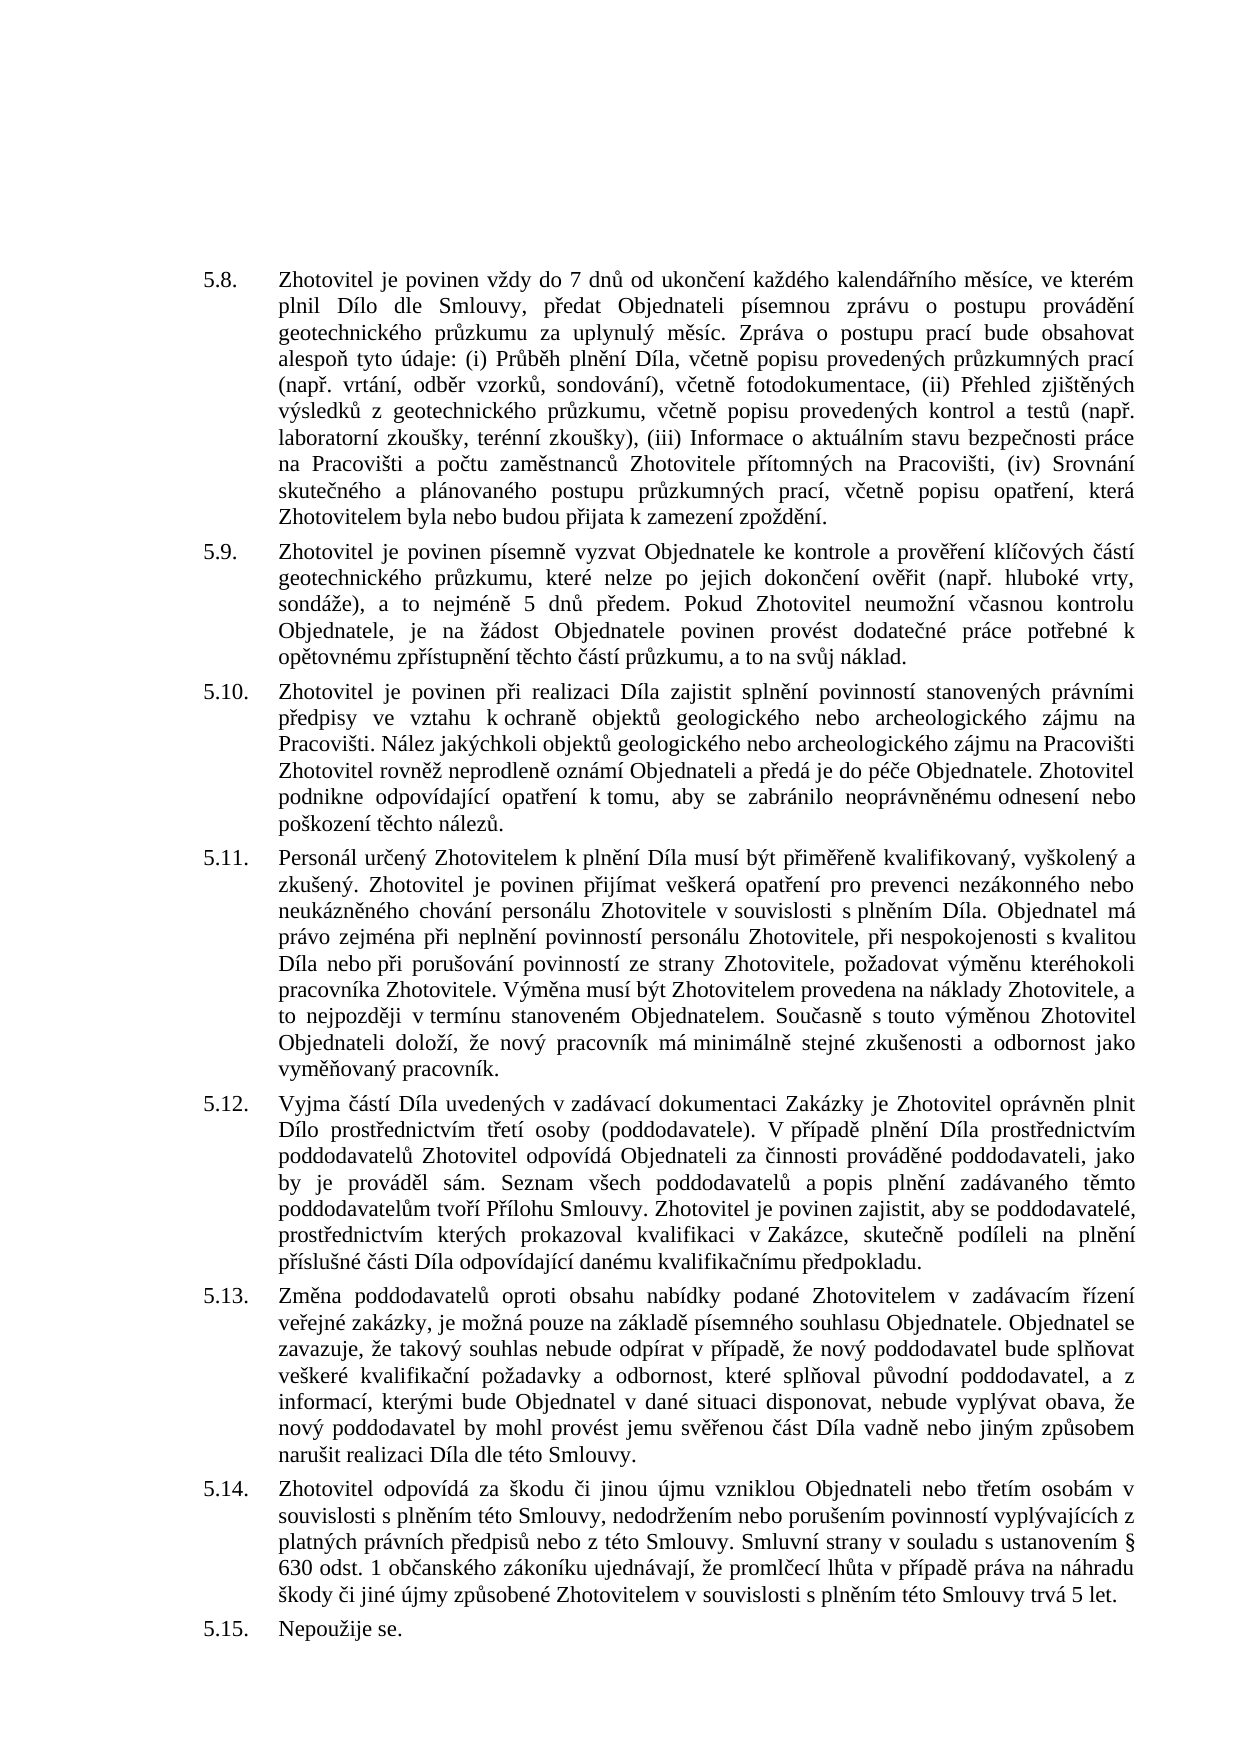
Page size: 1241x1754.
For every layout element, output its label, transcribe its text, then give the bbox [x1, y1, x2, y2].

text Změna poddodavatelů oproti obsahu nabídky podané Zhotovitelem v zadávacím řízení veřejné zakázky, je možná pouze na základě písemného souhlasu Objednatele. Objednatel se zavazuje, že takový souhlas nebude odpírat v případě, že nový poddodavatel bude splňovat veškeré kvalifikační požadavky a odbornost, které splňoval původní poddodavatel, a z informací, kterými bude Objednatel v dané situaci disponovat, nebude vyplývat obava, že nový poddodavatel by mohl provést jemu svěřenou část Díla vadně nebo jiným způsobem narušit realizaci Díla dle této Smlouvy. [203, 1283, 1136, 1467]
text Zhotovitel je povinen při realizaci Díla zajistit splnění povinností stanovených právními předpisy ve vztahu k ochraně objektů geologického nebo archeologického zájmu na Pracovišti. Nález jakýchkoli objektů geologického nebo archeologického zájmu na Pracovišti Zhotovitel rovněž neprodleně oznámí Objednateli a předá je do péče Objednatele. Zhotovitel podnikne odpovídající opatření k tomu, aby se zabránilo neoprávněnému odnesení nebo poškození těchto nálezů. [203, 678, 1136, 836]
text Zhotovitel je povinen písemně vyzvat Objednatele ke kontrole a prověření klíčových částí geotechnického průzkumu, které nelze po jejich dokončení ověřit (např. hluboké vrty, sondáže), a to nejméně 5 dnů předem. Pokud Zhotovitel neumožní včasnou kontrolu Objednatele, je na žádost Objednatele povinen provést dodatečné práce potřebné k opětovnému zpřístupnění těchto částí průzkumu, a to na svůj náklad. [203, 538, 1136, 669]
text Nepoužije se. [203, 1616, 1136, 1642]
text Personál určený Zhotovitelem k plnění Díla musí být přiměřeně kvalifikovaný, vyškolený a zkušený. Zhotovitel je povinen přijímat veškerá opatření pro prevenci nezákonného nebo neukázněného chování personálu Zhotovitele v souvislosti s plněním Díla. Objednatel má právo zejména při neplnění povinností personálu Zhotovitele, při nespokojenosti s kvalitou Díla nebo při porušování povinností ze strany Zhotovitele, požadovat výměnu kteréhokoli pracovníka Zhotovitele. Výměna musí být Zhotovitelem provedena na náklady Zhotovitele, a to nejpozději v termínu stanoveném Objednatelem. Současně s touto výměnou Zhotovitel Objednateli doloží, že nový pracovník má minimálně stejné zkušenosti a odbornost jako vyměňovaný pracovník. [203, 844, 1136, 1081]
text Zhotovitel je povinen vždy do 7 dnů od ukončení každého kalendářního měsíce, ve kterém plnil Dílo dle Smlouvy, předat Objednateli písemnou zprávu o postupu provádění geotechnického průzkumu za uplynulý měsíc. Zpráva o postupu prací bude obsahovat alespoň tyto údaje: (i) Průběh plnění Díla, včetně popisu provedených průzkumných prací (např. vrtání, odběr vzorků, sondování), včetně fotodokumentace, (ii) Přehled zjištěných výsledků z geotechnického průzkumu, včetně popisu provedených kontrol a testů (např. laboratorní zkoušky, terénní zkoušky), (iii) Informace o aktuálním stavu bezpečnosti práce na Pracovišti a počtu zaměstnanců Zhotovitele přítomných na Pracovišti, (iv) Srovnání skutečného a plánovaného postupu průzkumných prací, včetně popisu opatření, která Zhotovitelem byla nebo budou přijata k zamezení zpoždění. [203, 266, 1136, 529]
text Vyjma částí Díla uvedených v zadávací dokumentaci Zakázky je Zhotovitel oprávněn plnit Dílo prostřednictvím třetí osoby (poddodavatele). V případě plnění Díla prostřednictvím poddodavatelů Zhotovitel odpovídá Objednateli za činnosti prováděné poddodavateli, jako by je prováděl sám. Seznam všech poddodavatelů a popis plnění zadávaného těmto poddodavatelům tvoří Přílohu Smlouvy. Zhotovitel je povinen zajistit, aby se poddodavatelé, prostřednictvím kterých prokazoval kvalifikaci v Zakázce, skutečně podíleli na plnění příslušné části Díla odpovídající danému kvalifikačnímu předpokladu. [203, 1090, 1136, 1274]
text Zhotovitel odpovídá za škodu či jinou újmu vzniklou Objednateli nebo třetím osobám v souvislosti s plněním této Smlouvy, nedodržením nebo porušením povinností vyplývajících z platných právních předpisů nebo z této Smlouvy. Smluvní strany v souladu s ustanovením § 630 odst. 1 občanského zákoníku ujednávají, že promlčecí lhůta v případě práva na náhradu škody či jiné újmy způsobené Zhotovitelem v souvislosti s plněním této Smlouvy trvá 5 let. [203, 1475, 1136, 1607]
